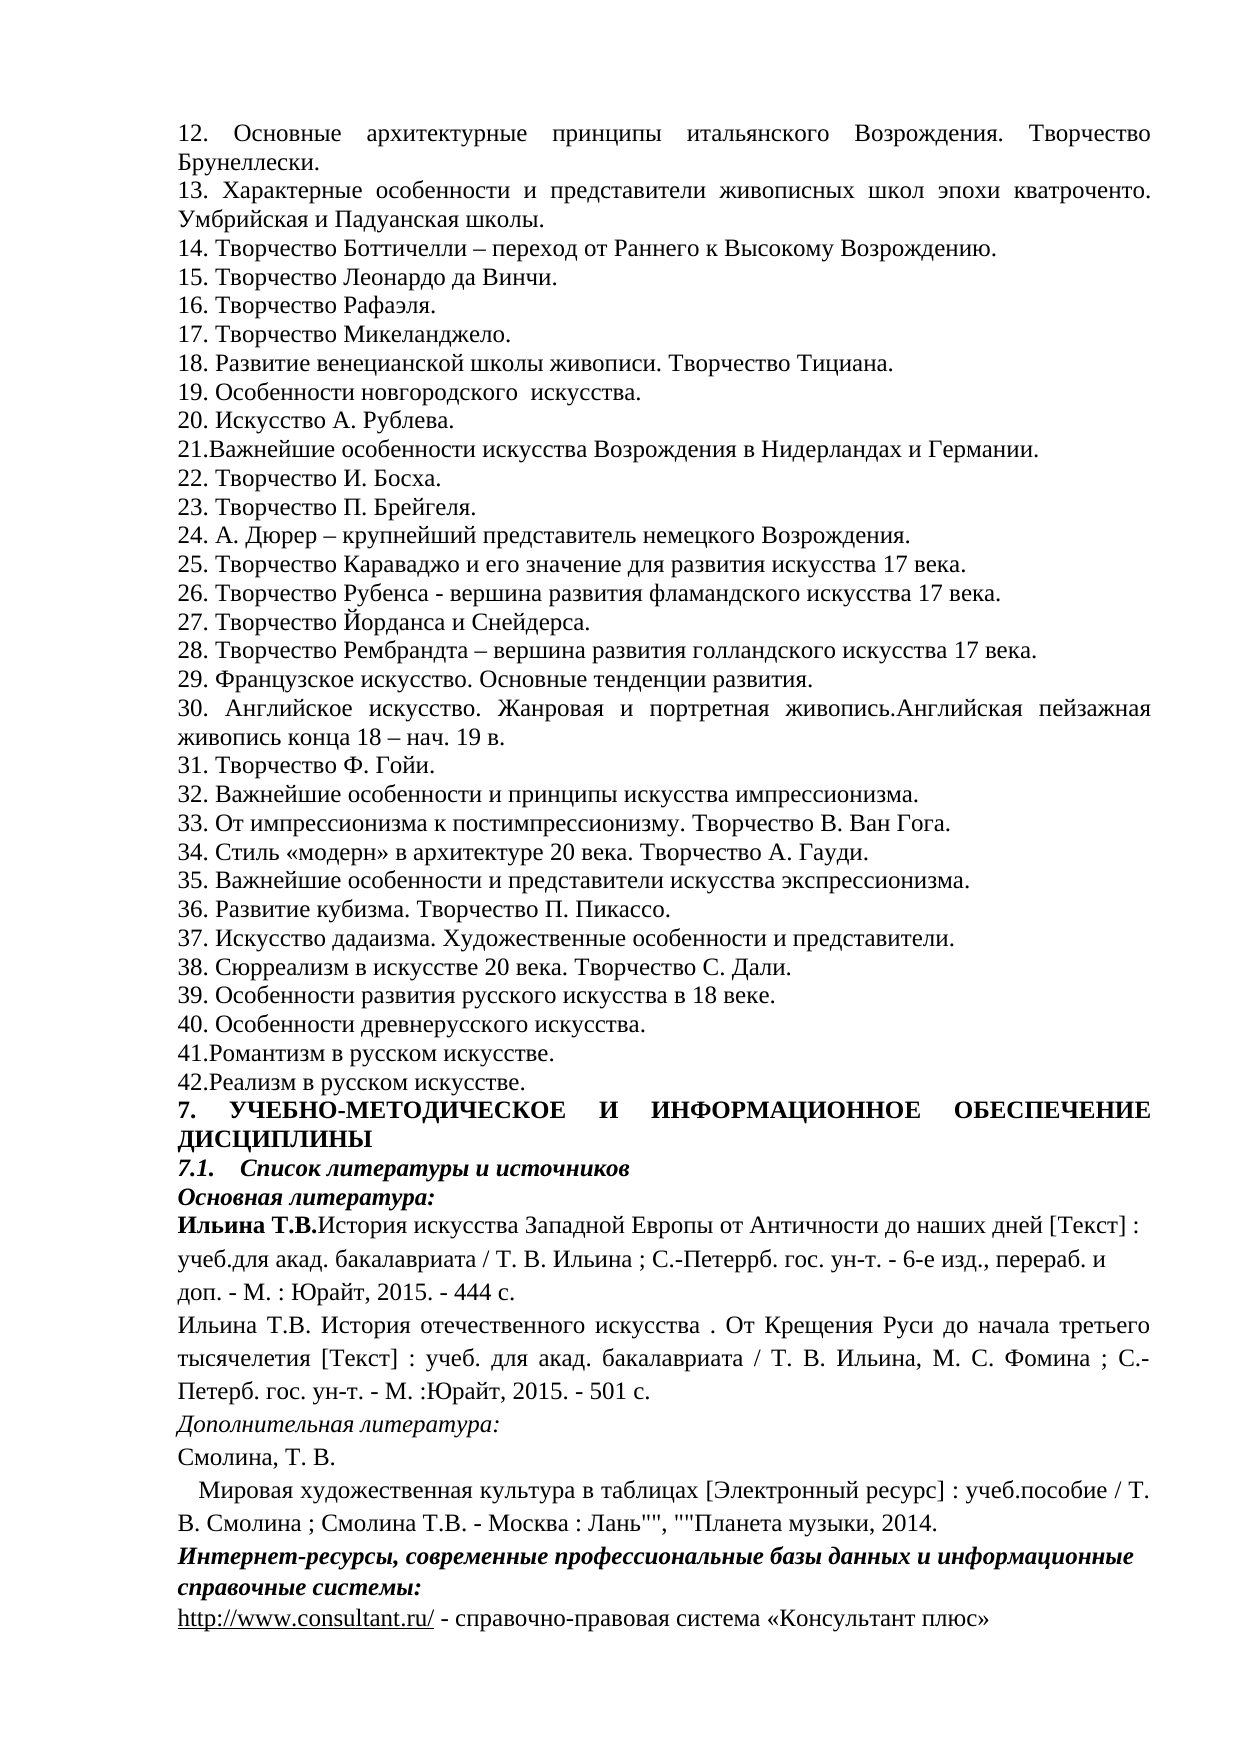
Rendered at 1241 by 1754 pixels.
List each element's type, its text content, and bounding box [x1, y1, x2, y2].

text 34. Стиль «модерн» в архитектуре 20 века. Творчество А. Гауди. [177, 837, 1152, 866]
text Ильина Т.В. История отечественного искусства . От Крещения Руси до начала третьего тысячелетия [Текст] : учеб. для акад. бакалавриата / Т. В. Ильина, М. С. Фомина ; С.-Петерб. гос. ун-т. - М. :Юрайт, 2015. - 501 с. [177, 1310, 1152, 1404]
text 23. Творчество П. Брейгеля. [177, 492, 1152, 521]
text Смолина, Т. В. [177, 1442, 1152, 1471]
text Ильина Т.В.История искусства Западной Европы от Античности до наших дней [Текст] : учеб.для акад. бакалавриата / Т. В. Ильина ; С.-Петеррб. гос. ун-т. - 6-е изд., перераб. и доп. - М. : Юрайт, 2015. - 444 с. [177, 1211, 1152, 1305]
text 39. Особенности развития русского искусства в 18 веке. [177, 981, 1152, 1009]
text 32. Важнейшие особенности и принципы искусства импрессионизма. [177, 779, 1152, 808]
text 28. Творчество Рембрандта – вершина развития голландского искусства 17 века. [177, 636, 1152, 664]
text 25. Творчество Караваджо и его значение для развития искусства 17 века. [177, 549, 1152, 578]
text Мировая художественная культура в таблицах [Электронный ресурс] : учеб.пособие / Т. В. Смолина ; Смолина Т.В. - Москва : Лань"", ""Планета музыки, 2014. [177, 1475, 1152, 1537]
text 14. Творчество Боттичелли – переход от Раннего к Высокому Возрождению. [177, 233, 1152, 262]
text 30. Английское искусство. Жанровая и портретная живопись.Английская пейзажная живопись конца 18 – нач. 19 в. [177, 693, 1152, 751]
text 15. Творчество Леонардо да Винчи. [177, 262, 1152, 291]
text 31. Творчество Ф. Гойи. [177, 751, 1152, 779]
text 20. Искусство А. Рублева. [177, 406, 1152, 434]
text 16. Творчество Рафаэля. [177, 291, 1152, 319]
text 37. Искусство дадаизма. Художественные особенности и представители. [177, 923, 1152, 952]
text 41.Романтизм в русском искусстве. [177, 1038, 1152, 1067]
text 18. Развитие венецианской школы живописи. Творчество Тициана. [177, 348, 1152, 377]
text 19. Особенности новгородского искусства. [177, 377, 1152, 406]
text 7. УЧЕБНО-МЕТОДИЧЕСКОЕ И ИНФОРМАЦИОННОЕ ОБЕСПЕЧЕНИЕ ДИСЦИПЛИНЫ [177, 1096, 1152, 1153]
text 17. Творчество Микеланджело. [177, 319, 1152, 348]
text 36. Развитие кубизма. Творчество П. Пикассо. [177, 894, 1152, 923]
text 7.1. Список литературы и источников [177, 1153, 1152, 1182]
text 24. А. Дюрер – крупнейший представитель немецкого Возрождения. [177, 521, 1152, 549]
text Интернет-ресурсы, современные профессиональные базы данных и информационные справочные системы: [177, 1541, 1152, 1601]
text http://www.consultant.ru/ - справочно-правовая система «Консультант плюс» [177, 1603, 1152, 1632]
text 35. Важнейшие особенности и представители искусства экспрессионизма. [177, 866, 1152, 894]
text 12. Основные архитектурные принципы итальянского Возрождения. Творчество Брунеллески. [177, 118, 1152, 176]
text 42.Реализм в русском искусстве. [177, 1067, 1152, 1096]
text 33. От импрессионизма к постимпрессионизму. Творчество В. Ван Гога. [177, 808, 1152, 837]
text Дополнительная литература: [177, 1409, 1152, 1437]
text Основная литература: [177, 1182, 1152, 1211]
text 29. Французское искусство. Основные тенденции развития. [177, 664, 1152, 693]
text 13. Характерные особенности и представители живописных школ эпохи кватроченто. Умбрийская и Падуанская школы. [177, 176, 1152, 233]
text 21.Важнейшие особенности искусства Возрождения в Нидерландах и Германии. [177, 434, 1152, 463]
text 27. Творчество Йорданса и Снейдерса. [177, 607, 1152, 636]
text 40. Особенности древнерусского искусства. [177, 1009, 1152, 1038]
text 38. Сюрреализм в искусстве 20 века. Творчество С. Дали. [177, 952, 1152, 981]
text 22. Творчество И. Босха. [177, 463, 1152, 492]
text 26. Творчество Рубенса - вершина развития фламандского искусства 17 века. [177, 578, 1152, 607]
